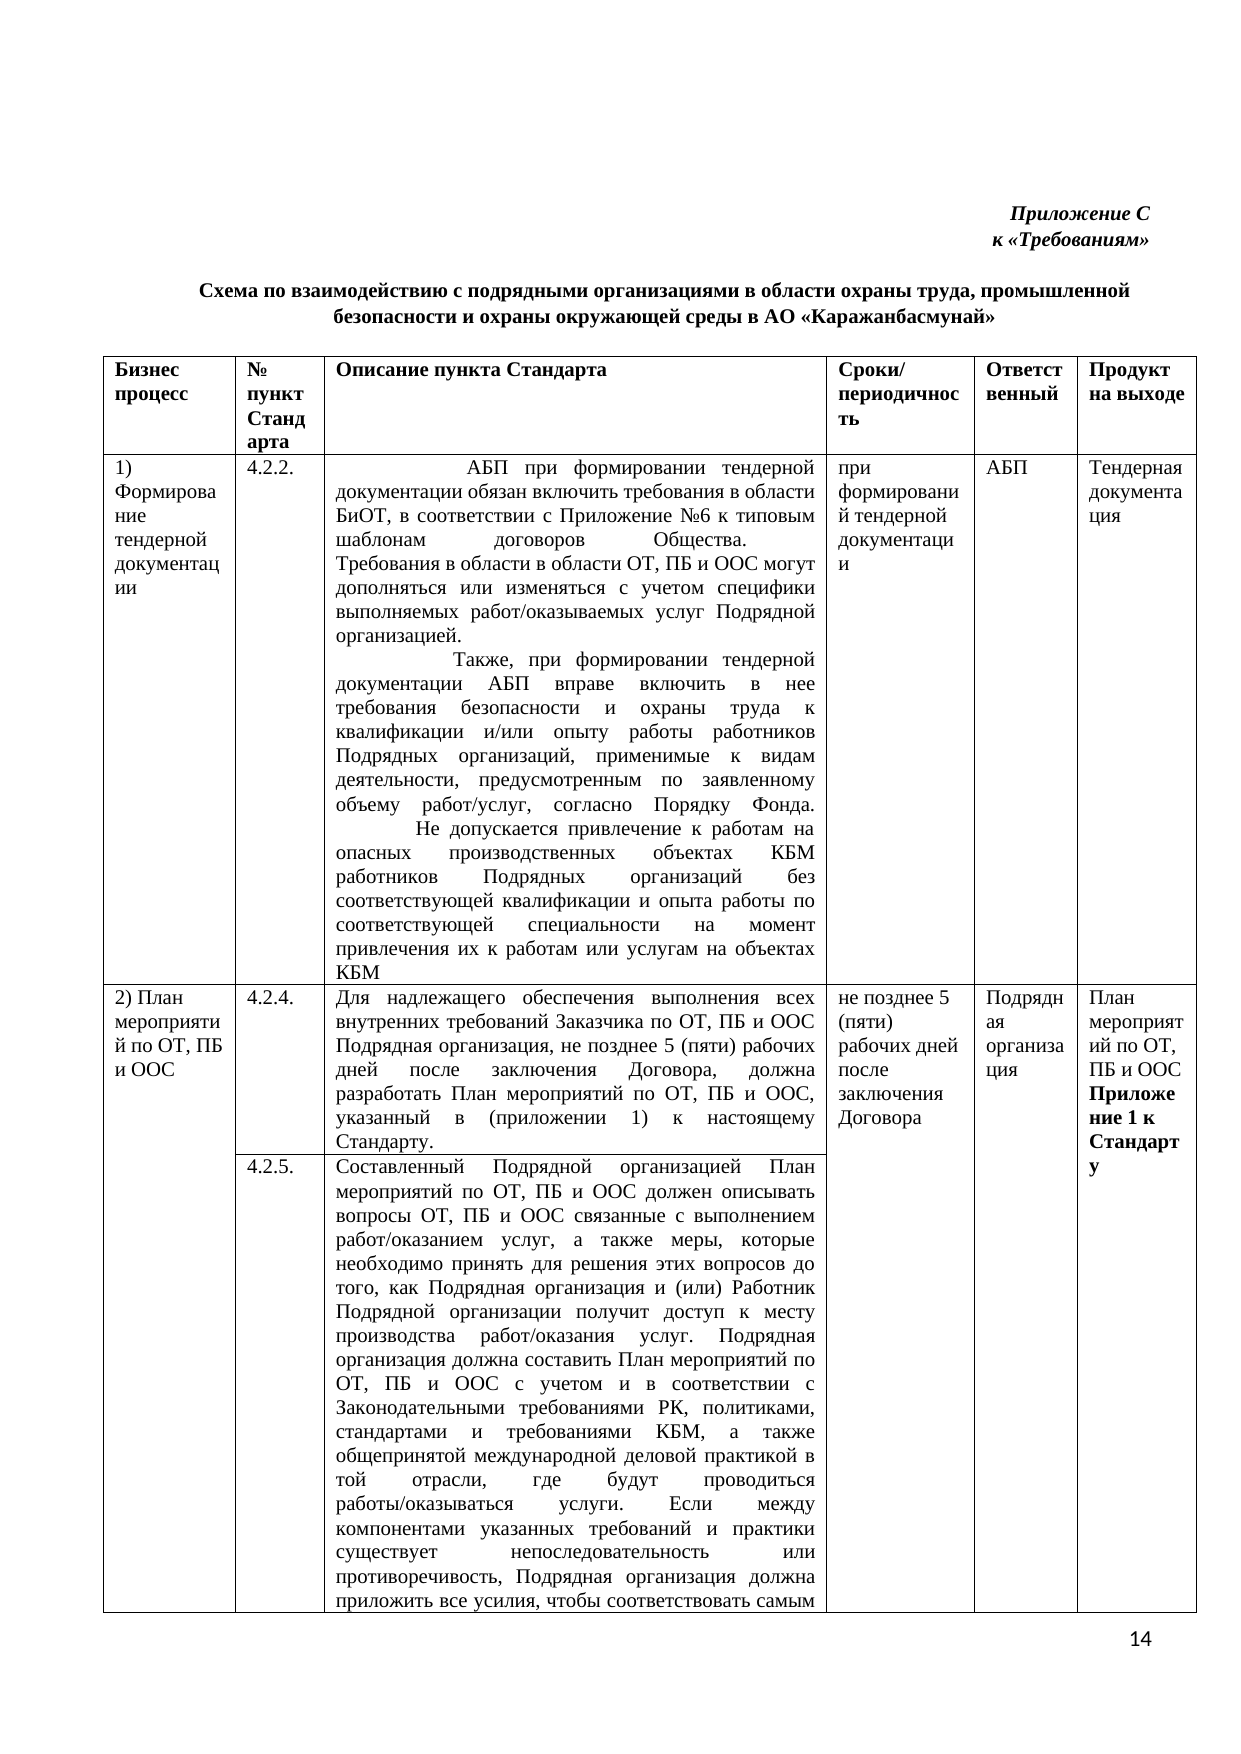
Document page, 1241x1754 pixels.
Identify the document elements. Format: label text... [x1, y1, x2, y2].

table_cell 4.2.2. [236, 455, 324, 984]
table_header Ответственный [975, 357, 1077, 453]
table_cell Тендерная документация [1078, 455, 1196, 984]
table_cell 4.2.5. [236, 1155, 324, 1612]
table_cell 4.2.4. [236, 985, 324, 1153]
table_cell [325, 1155, 826, 1612]
table_cell План мероприятий по ОТ, ПБ и ООС Приложение 1 к Стандарту [1078, 985, 1196, 1612]
table_cell 1) Формирование тендерной документации [104, 455, 235, 984]
table_header Описание пункта Стандарта [325, 357, 826, 453]
table_cell Подрядная организация [975, 985, 1077, 1612]
table_cell при формирований тендерной документации [827, 455, 974, 984]
table_header Сроки/периодичность [827, 357, 974, 453]
table_cell не позднее 5 (пяти) рабочих дней после заключения Договора [827, 985, 974, 1612]
table_cell Для надлежащего обеспечения выполнения всех внутренних требований Заказчика по ОТ, ПБ и ООС Подрядная организация, не позднее 5 (пяти) рабочих дней после заключения Договора, должна разработать План мероприятий по ОТ, ПБ и ООС, указанный в (приложении 1) к настоящему Стандарту. [325, 985, 826, 1153]
table_header Продукт на выходе [1078, 357, 1196, 453]
table_header № пункт Стандарта [236, 357, 324, 453]
text Схема по взаимодействию с подрядными организациями в области охраны труда, промышленной безопасности и охраны окружающей среды в АО «Каражанбасмунай» [177, 278, 1152, 328]
text Приложение С к «Требованиям» [177, 201, 1152, 251]
table_cell АБП при формировании тендерной документации обязан включить требования в области БиОТ, в соответствии с Приложение №6 к типовым шаблонам договоров Общества. Требования в области в области ОТ, ПБ и ООС могут дополняться или изменяться с учетом специфики выполняемых работ/оказываемых услуг Подрядной организацией. Также, при формировании тендерной документации АБП вправе включить в нее требования безопасности и охраны труда к квалификации и/или опыту работы работников Подрядных организаций, применимые к видам деятельности, предусмотренным по заявленному объему работ/услуг, согласно Порядку Фонда. Не допускается привлечение к работам на опасных производственных объектах КБМ работников Подрядных организаций без соответствующей квалификации и опыта работы по соответствующей специальности на момент привлечения их к работам или услугам на объектах КБМ [325, 455, 826, 984]
table_header Бизнес процесс [104, 357, 235, 453]
table_cell 2) План мероприятий по ОТ, ПБ и ООС [104, 985, 235, 1612]
table_cell АБП [975, 455, 1077, 984]
